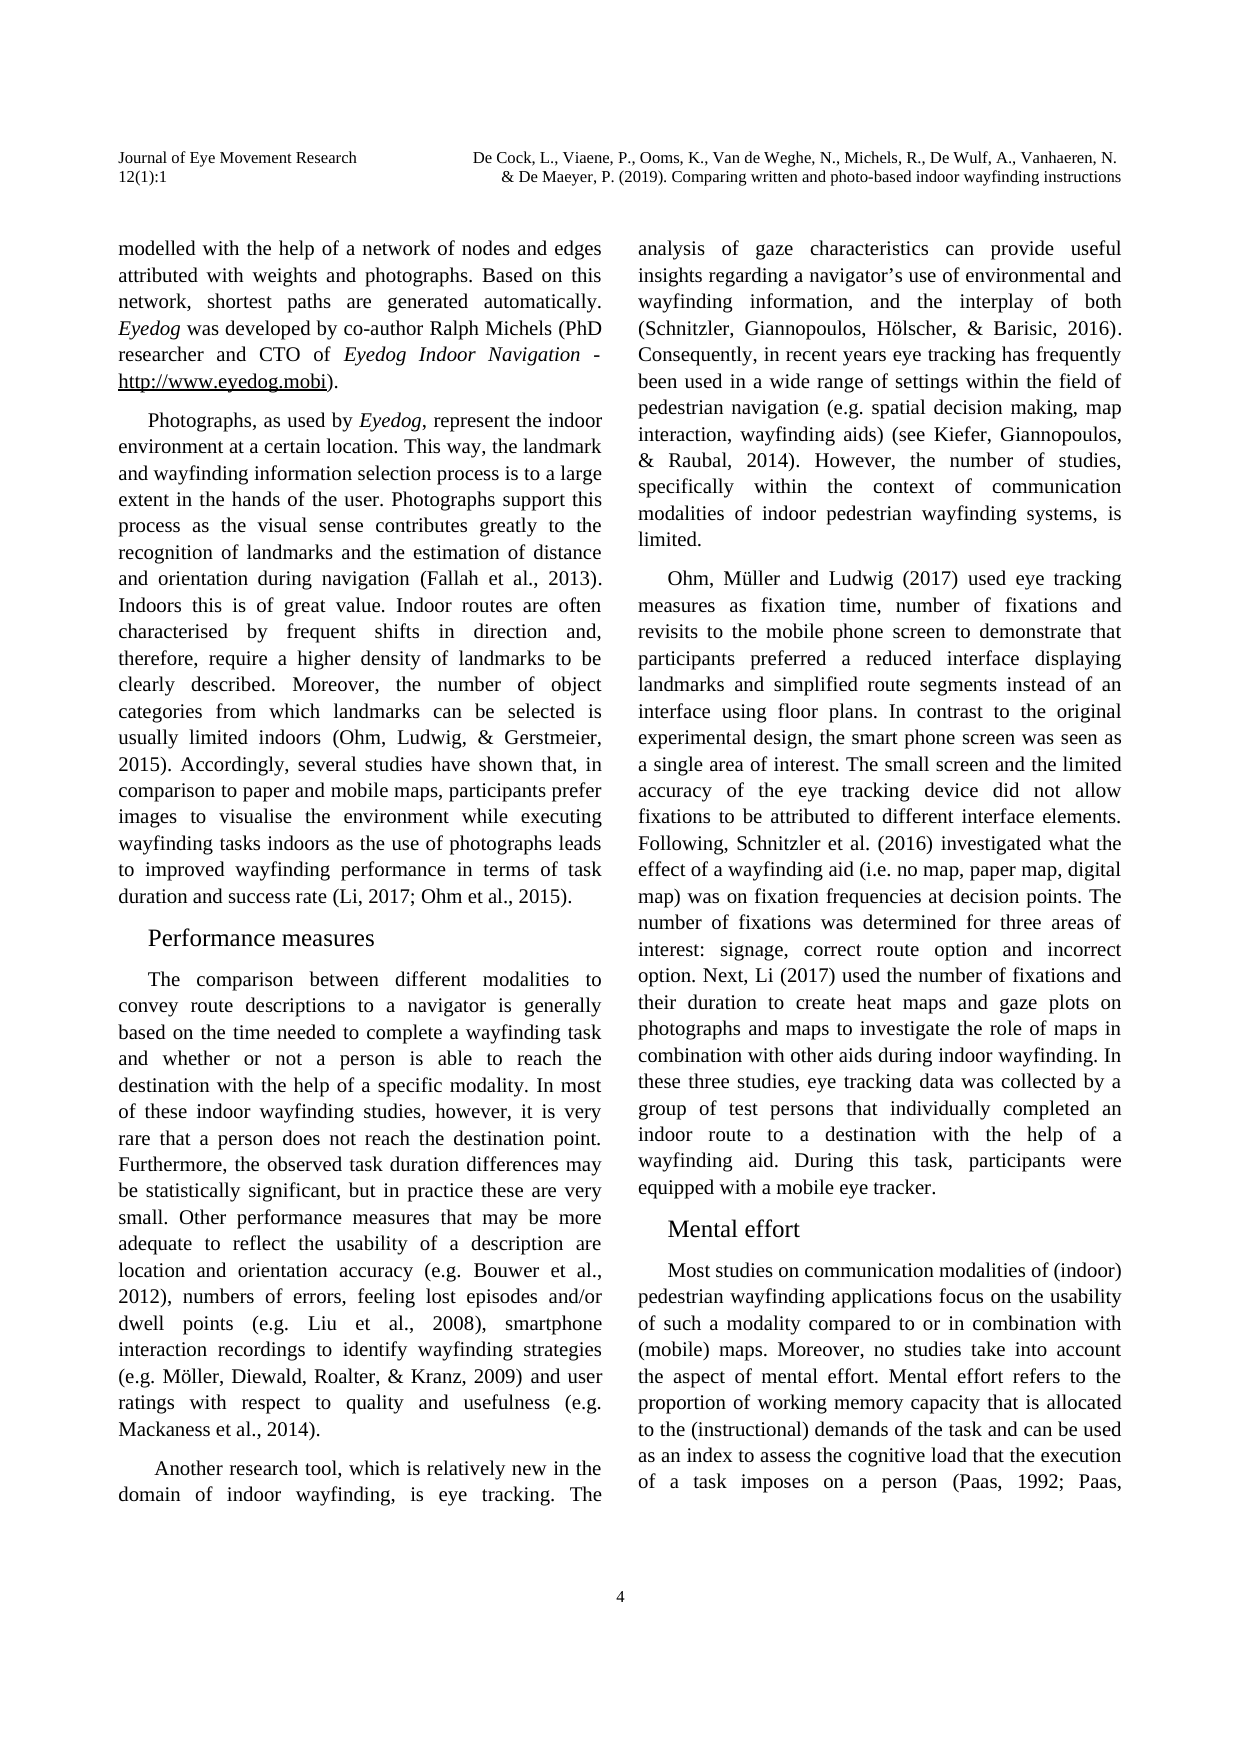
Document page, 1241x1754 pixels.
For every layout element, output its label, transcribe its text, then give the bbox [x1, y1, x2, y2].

text Another research tool, which is relatively new in the domain of indoor wayfinding, is eye tracking. The analysis of gaze characteristics can provide useful insights regarding a navigator’s use of environmental and wayfinding information, and the interplay of both (Schnitzler, Giannopoulos, Hölscher, & Barisic, 2016). Consequently, in recent years eye tracking has frequently been used in a wide range of settings within the field of pedestrian navigation (e.g. spatial decision making, map interaction, wayfinding aids) (see Kiefer, Giannopoulos, & Raubal, 2014). However, the number of studies, specifically within the context of communication modalities of indoor pedestrian wayfinding systems, is limited. [638, 236, 1122, 551]
text Ohm, Müller and Ludwig (2017) used eye tracking measures as fixation time, number of fixations and revisits to the mobile phone screen to demonstrate that participants preferred a reduced interface displaying landmarks and simplified route segments instead of an interface using floor plans. In contrast to the original experimental design, the smart phone screen was seen as a single area of interest. The small screen and the limited accuracy of the eye tracking device did not allow fixations to be attributed to different interface elements. Following, Schnitzler et al. (2016) investigated what the effect of a wayfinding aid (i.e. no map, paper map, digital map) was on fixation frequencies at decision points. The number of fixations was determined for three areas of interest: signage, correct route option and incorrect option. Next, Li (2017) used the number of fixations and their duration to create heat maps and gaze plots on photographs and maps to investigate the role of maps in combination with other aids during indoor wayfinding. In these three studies, eye tracking data was collected by a group of test persons that individually completed an indoor route to a destination with the help of a wayfinding aid. During this task, participants were equipped with a mobile eye tracker. [638, 566, 1122, 1199]
text Performance measures [118, 923, 602, 951]
text Mental effort [638, 1214, 1122, 1242]
text The comparison between different modalities to convey route descriptions to a navigator is generally based on the time needed to complete a wayfinding task and whether or not a person is able to reach the destination with the help of a specific modality. In most of these indoor wayfinding studies, however, it is very rare that a person does not reach the destination point. Furthermore, the observed task duration differences may be statistically significant, but in practice these are very small. Other performance measures that may be more adequate to reflect the usability of a description are location and orientation accuracy (e.g. Bouwer et al., 2012), numbers of errors, feeling lost episodes and/or dwell points (e.g. Liu et al., 2008), smartphone interaction recordings to identify wayfinding strategies (e.g. Möller, Diewald, Roalter, & Kranz, 2009) and user ratings with respect to quality and usefulness (e.g. Mackaness et al., 2014). [118, 967, 602, 1441]
text Photographs, as used by Eyedog, represent the indoor environment at a certain location. This way, the landmark and wayfinding information selection process is to a large extent in the hands of the user. Photographs support this process as the visual sense contributes greatly to the recognition of landmarks and the estimation of distance and orientation during navigation (Fallah et al., 2013). Indoors this is of great value. Indoor routes are often characterised by frequent shifts in direction and, therefore, require a higher density of landmarks to be clearly described. Moreover, the number of object categories from which landmarks can be selected is usually limited indoors (Ohm, Ludwig, & Gerstmeier, 2015). Accordingly, several studies have shown that, in comparison to paper and mobile maps, participants prefer images to visualise the environment while executing wayfinding tasks indoors as the use of photographs leads to improved wayfinding performance in terms of task duration and success rate (Li, 2017; Ohm et al., 2015). [118, 407, 602, 908]
